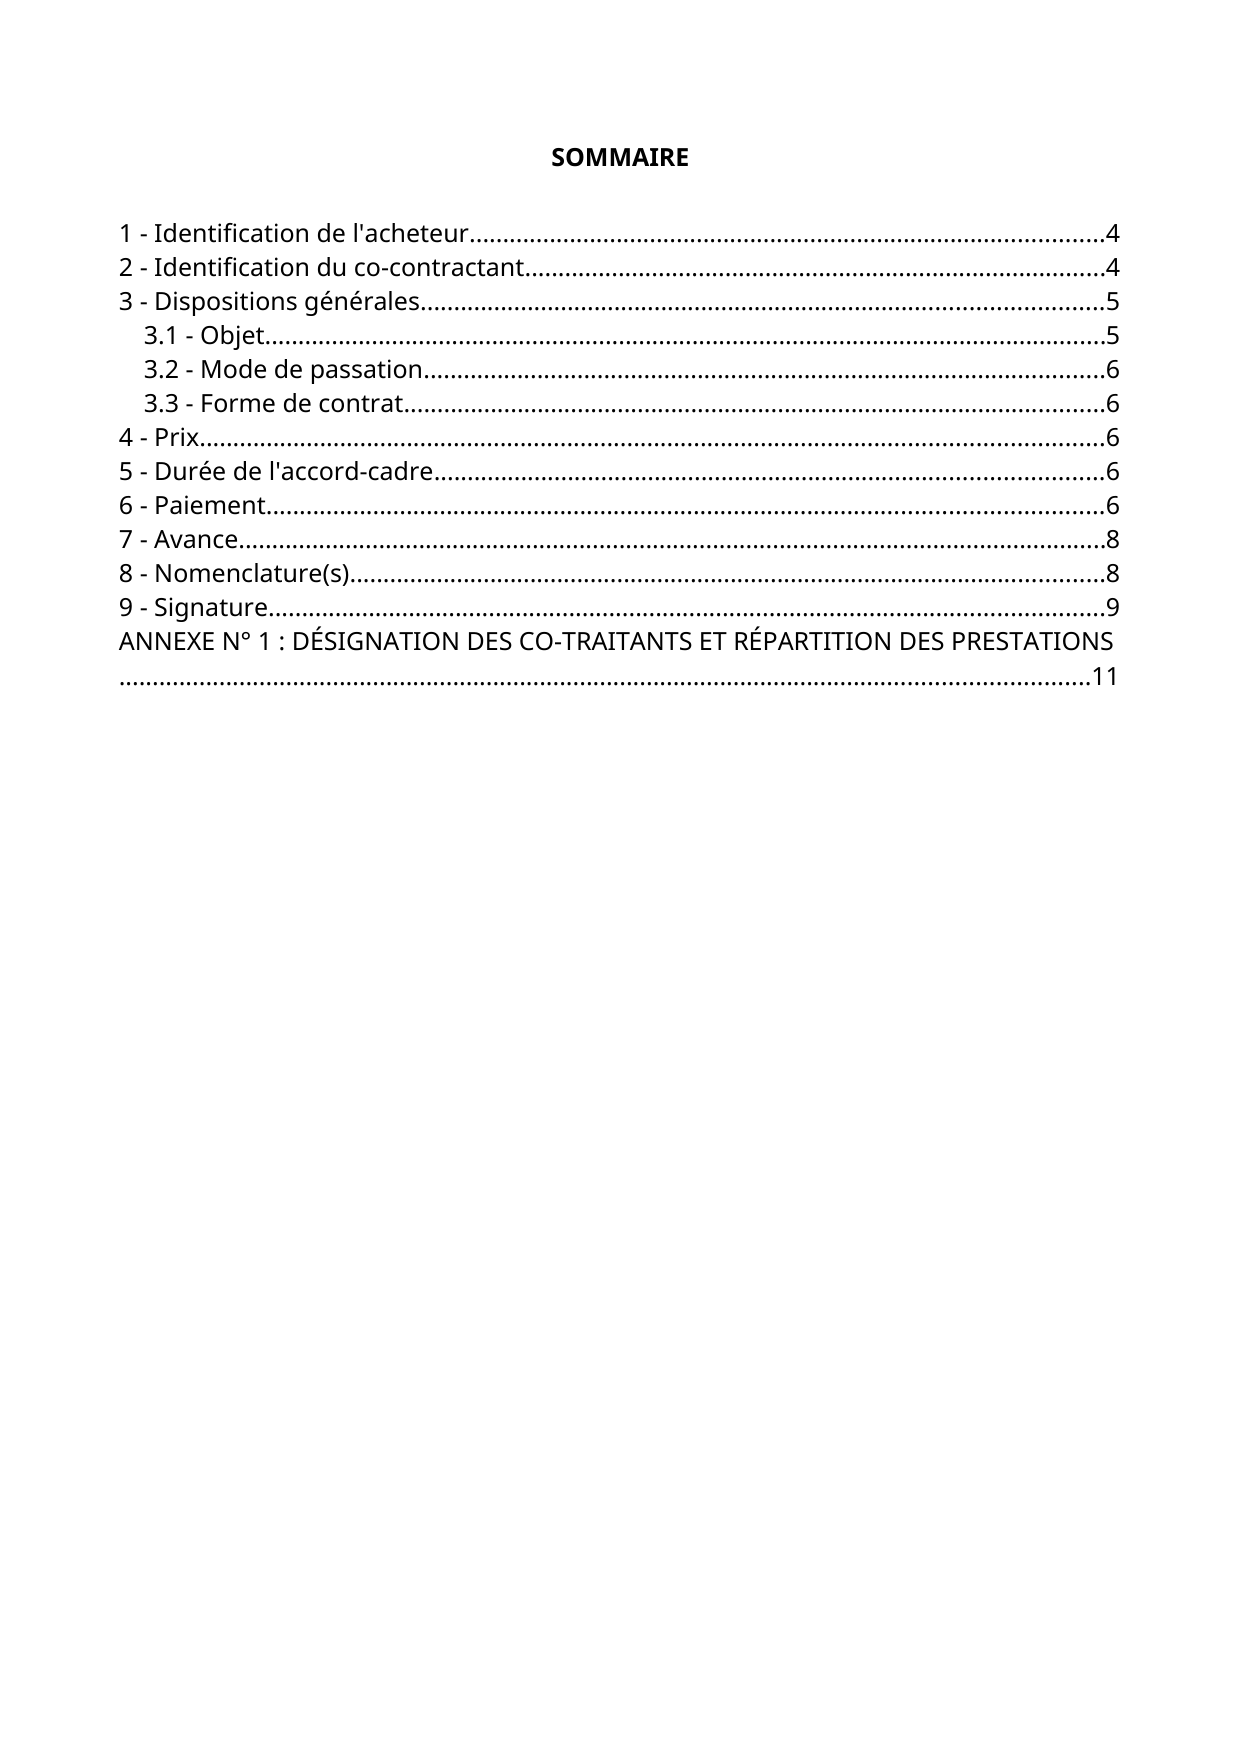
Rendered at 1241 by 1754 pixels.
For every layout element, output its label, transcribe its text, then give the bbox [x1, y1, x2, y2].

text 2 - Identification du co-contractant 4 [119, 249, 1121, 283]
text 4 - Prix 6 [119, 420, 1121, 454]
text 7 - Avance 8 [119, 522, 1121, 556]
text 3 - Dispositions générales 5 [119, 283, 1121, 317]
text 9 - Signature 9 [119, 590, 1121, 624]
text SOMMAIRE [119, 139, 1121, 174]
text 3.3 - Forme de contrat 6 [144, 386, 1121, 420]
text 8 - Nomenclature(s) 8 [119, 556, 1121, 590]
text 3.1 - Objet 5 [144, 317, 1121, 352]
text ANNEXE N° 1 : DÉSIGNATION DES CO-TRAITANTS ET RÉPARTITION DES PRESTATIONS 11 [119, 624, 1121, 692]
text 6 - Paiement 6 [119, 488, 1121, 522]
text 5 - Durée de l'accord-cadre 6 [119, 454, 1121, 488]
text 3.2 - Mode de passation 6 [144, 352, 1121, 386]
text 1 - Identification de l'acheteur 4 [119, 215, 1121, 249]
